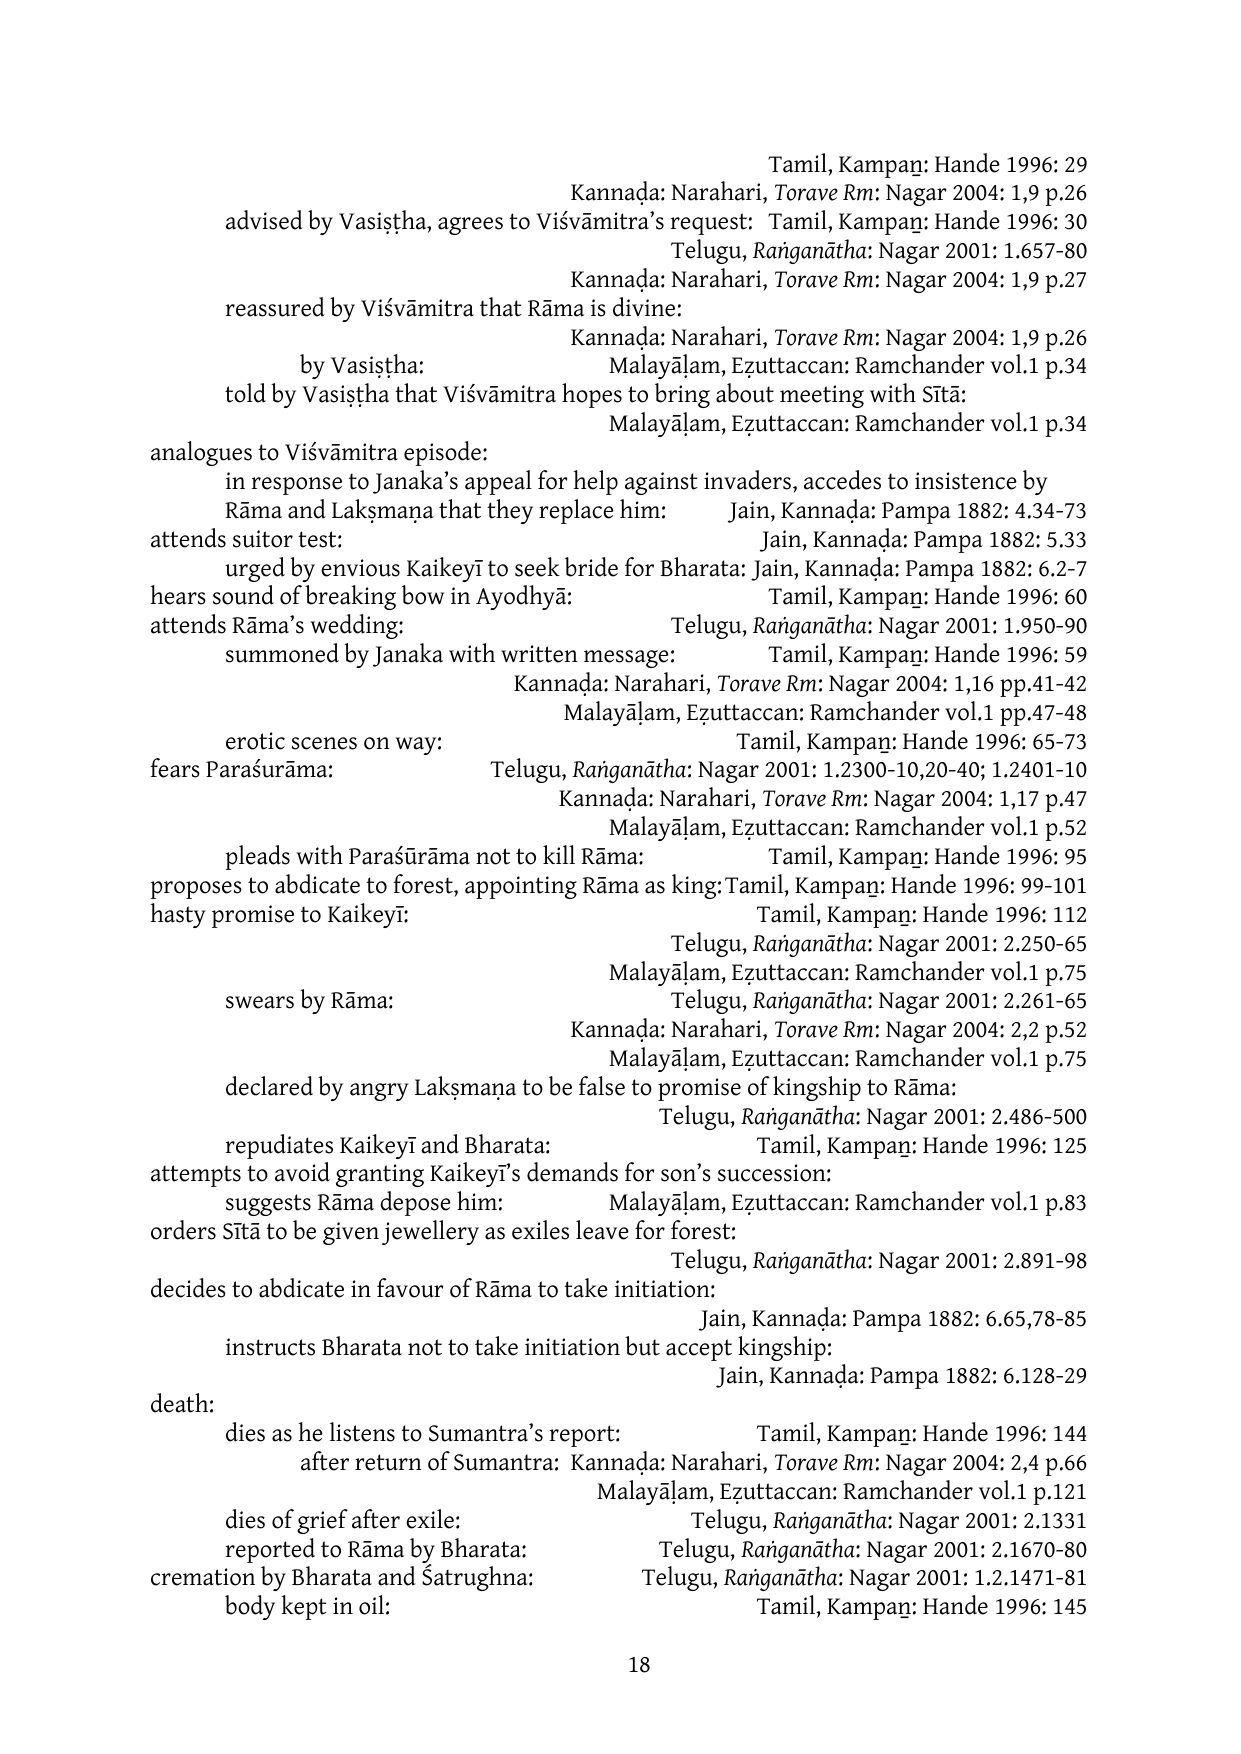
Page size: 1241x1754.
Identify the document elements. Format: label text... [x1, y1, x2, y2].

text fears Paraśurāma: Telugu, Raṅganātha: Nagar 2001: 1.2300-10,20-40; 1.2401-10 [150, 756, 1090, 785]
text Malayāḷam, Eẓuttaccan: Ramchander vol.1 p.52 [150, 814, 1090, 842]
text Kannaḍa: Narahari, Torave Rm: Nagar 2004: 1,9 p.27 [150, 265, 1090, 294]
text attends Rāma’s wedding: Telugu, Raṅganātha: Nagar 2001: 1.950-90 [150, 612, 1090, 641]
text proposes to abdicate to forest, appointing Rāma as king: Tamil, Kampaṉ: Hande 1996: 99-101 [150, 871, 1090, 900]
text Malayāḷam, Eẓuttaccan: Ramchander vol.1 pp.47-48 [150, 698, 1090, 727]
text Kannaḍa: Narahari, Torave Rm: Nagar 2004: 1,17 p.47 [150, 785, 1090, 814]
text death: dies as he listens to Sumantra’s report: Tamil, Kampaṉ: Hande 1996: 144 [150, 1391, 1090, 1448]
text reported to Rāma by Bharata: Telugu, Raṅganātha: Nagar 2001: 2.1670-80 [150, 1535, 1090, 1564]
text hasty promise to Kaikeyī: Tamil, Kampaṉ: Hande 1996: 112 Telugu, Raṅganātha: Nagar 2001: 2.250-65 [150, 900, 1090, 958]
text dies of grief after exile: Telugu, Raṅganātha: Nagar 2001: 2.1331 [150, 1506, 1090, 1535]
text attends suitor test: Jain, Kannaḍa: Pampa 1882: 5.33 [150, 525, 1090, 554]
text Telugu, Raṅganātha: Nagar 2001: 1.657-80 [150, 237, 1090, 265]
text analogues to Viśvāmitra episode: [150, 438, 1090, 467]
text Malayāḷam, Eẓuttaccan: Ramchander vol.1 p.75 [150, 1044, 1090, 1073]
text cremation by Bharata and Śatrughna: Telugu, Raṅganātha: Nagar 2001: 1.2.1471-81 [150, 1564, 1090, 1593]
text Kannaḍa: Narahari, Torave Rm: Nagar 2004: 2,2 p.52 [150, 1016, 1090, 1044]
text in response to Janaka’s appeal for help against invaders, accedes to insistence by Rāma and Lakṣmaṇa that they replace him: Jain, Kannaḍa: Pampa 1882: 4.34-73 [150, 467, 1090, 525]
text orders Sītā to be given jewellery as exiles leave for forest: [150, 1218, 1090, 1246]
text Tamil, Kampaṉ: Hande 1996: 29 Kannaḍa: Narahari, Torave Rm: Nagar 2004: 1,9 p.26 [150, 150, 1090, 208]
text declared by angry Lakṣmaṇa to be false to promise of kingship to Rāma: Telugu, Raṅganātha: Nagar 2001: 2.486-500 [150, 1073, 1090, 1131]
text advised by Vasiṣṭha, agrees to Viśvāmitra’s request: Tamil, Kampaṉ: Hande 1996: 30 [150, 208, 1090, 237]
text Telugu, Raṅganātha: Nagar 2001: 2.891-98 [150, 1246, 1090, 1275]
text body kept in oil: Tamil, Kampaṉ: Hande 1996: 145 [150, 1593, 1090, 1622]
text attempts to avoid granting Kaikeyī’s demands for son’s succession: [150, 1160, 1090, 1189]
text suggests Rāma depose him: Malayāḷam, Eẓuttaccan: Ramchander vol.1 p.83 [150, 1189, 1090, 1218]
text reassured by Viśvāmitra that Rāma is divine: Kannaḍa: Narahari, Torave Rm: Nagar 2004: 1,9 p.26 [150, 294, 1090, 352]
text Malayāḷam, Eẓuttaccan: Ramchander vol.1 p.121 [150, 1477, 1090, 1506]
text erotic scenes on way: Tamil, Kampaṉ: Hande 1996: 65-73 [150, 727, 1090, 756]
text Malayāḷam, Eẓuttaccan: Ramchander vol.1 p.75 [150, 958, 1090, 987]
text after return of Sumantra: Kannaḍa: Narahari, Torave Rm: Nagar 2004: 2,4 p.66 [150, 1448, 1090, 1477]
text repudiates Kaikeyī and Bharata: Tamil, Kampaṉ: Hande 1996: 125 [150, 1131, 1090, 1160]
text swears by Rāma: Telugu, Raṅganātha: Nagar 2001: 2.261-65 [150, 987, 1090, 1016]
text Kannaḍa: Narahari, Torave Rm: Nagar 2004: 1,16 pp.41-42 [150, 669, 1090, 698]
text instructs Bharata not to take initiation but accept kingship: Jain, Kannaḍa: Pampa 1882: 6.128-29 [150, 1333, 1090, 1391]
text pleads with Paraśūrāma not to kill Rāma: Tamil, Kampaṉ: Hande 1996: 95 [150, 842, 1090, 871]
text urged by envious Kaikeyī to seek bride for Bharata: Jain, Kannaḍa: Pampa 1882: 6.2-7 [150, 554, 1090, 583]
text told by Vasiṣṭha that Viśvāmitra hopes to bring about meeting with Sītā: Malayāḷam, Eẓuttaccan: Ramchander vol.1 p.34 [150, 381, 1090, 438]
text by Vasiṣṭha: Malayāḷam, Eẓuttaccan: Ramchander vol.1 p.34 [150, 352, 1090, 381]
text summoned by Janaka with written message: Tamil, Kampaṉ: Hande 1996: 59 [150, 641, 1090, 669]
text hears sound of breaking bow in Ayodhyā: Tamil, Kampaṉ: Hande 1996: 60 [150, 583, 1090, 612]
text decides to abdicate in favour of Rāma to take initiation: Jain, Kannaḍa: Pampa 1882: 6.65,78-85 [150, 1275, 1090, 1333]
